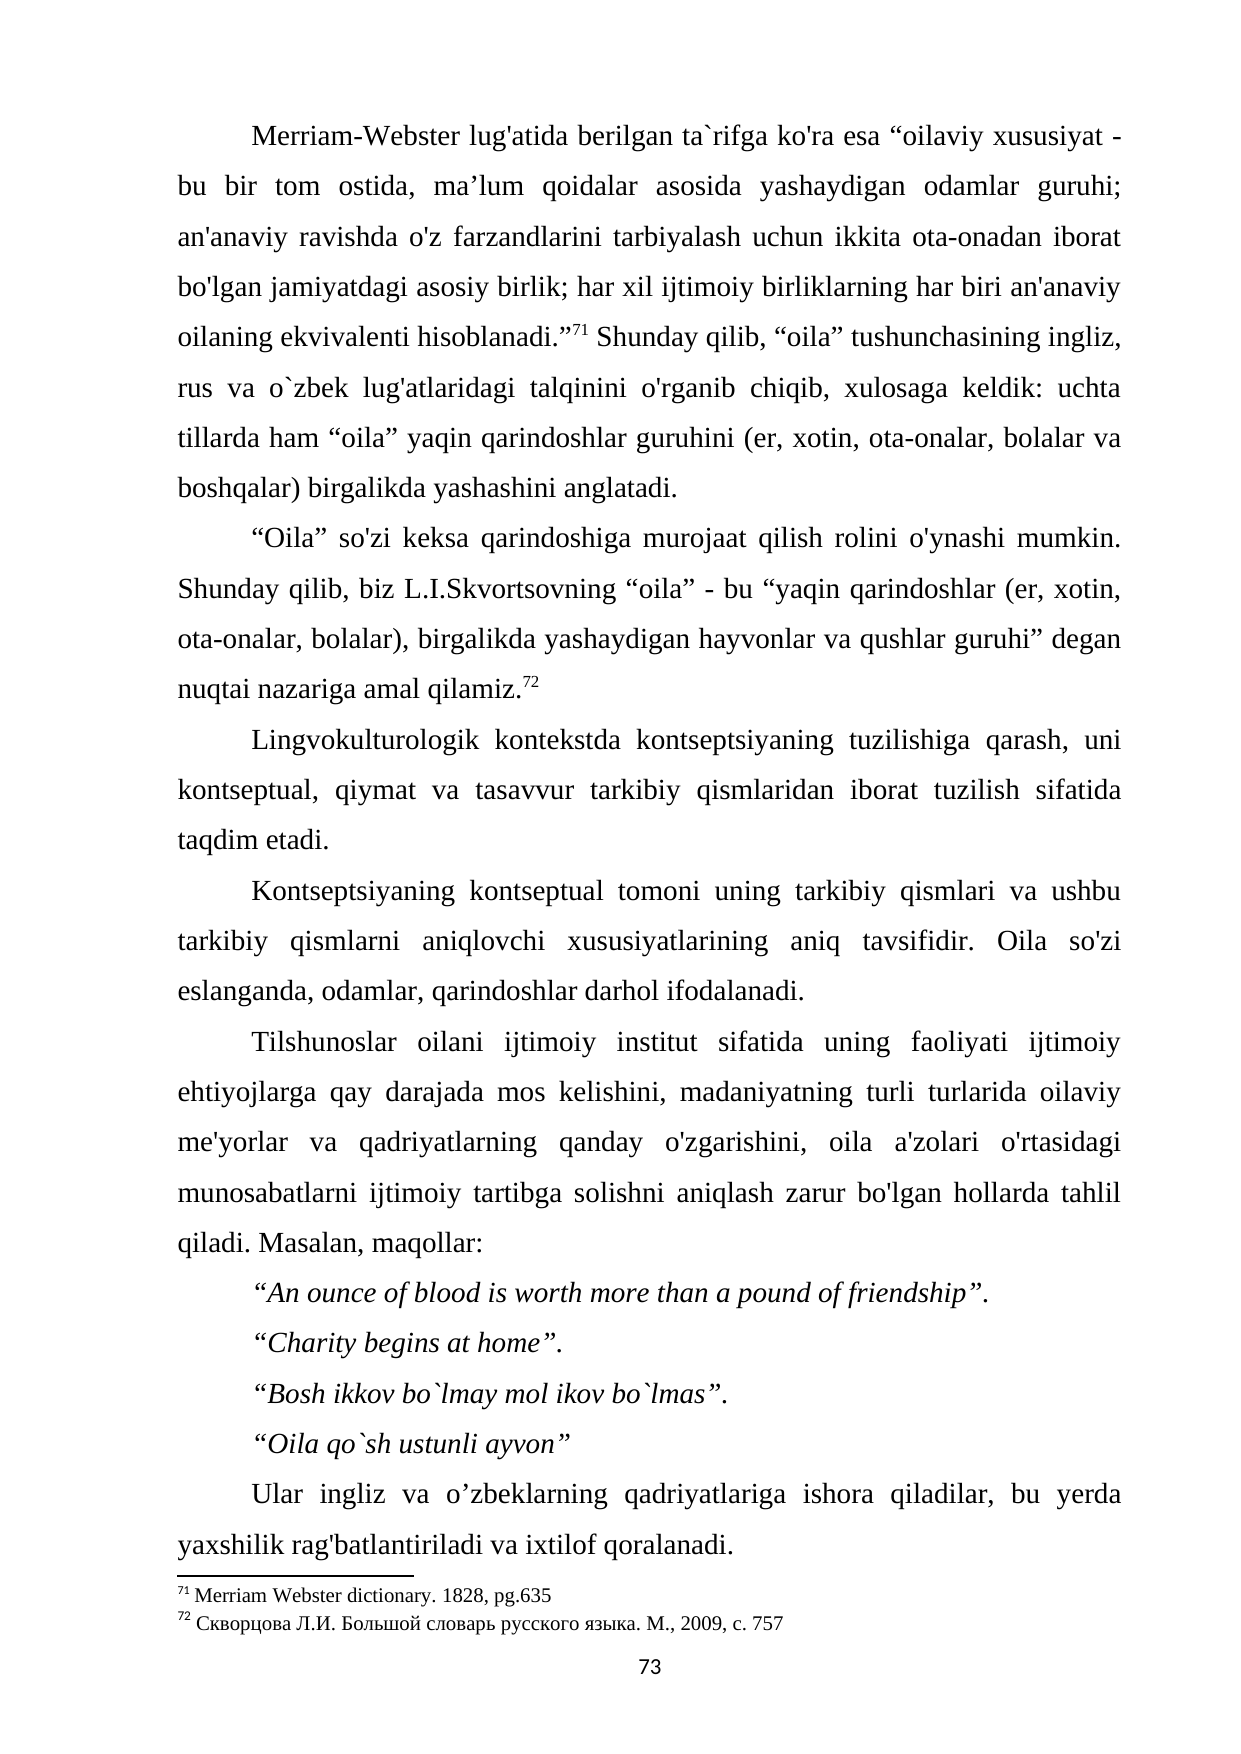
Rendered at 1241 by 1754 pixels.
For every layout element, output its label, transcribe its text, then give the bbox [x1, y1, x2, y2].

text Tilshunoslar oilani ijtimoiy institut sifatida uning faoliyati ijtimoiy ehtiyojlarga qay darajada mos kelishini, madaniyatning turli turlarida oilaviy me'yorlar va qadriyatlarning qanday o'zgarishini, oila a'zolari o'rtasidagi munosabatlarni ijtimoiy tartibga solishni aniqlash zarur bo'lgan hollarda tahlil qiladi. Masalan, maqollar: [177, 1024, 1122, 1258]
text “Bosh ikkov bo`lmay mol ikov bo`lmas”. [177, 1376, 1122, 1409]
text “An ounce of blood is worth more than a pound of friendship”. [177, 1275, 1122, 1309]
text “Charity begins at home”. [177, 1326, 1122, 1359]
text “Oila” so'zi keksa qarindoshiga murojaat qilish rolini o'ynashi mumkin. Shunday qilib, biz L.I.Skvortsovning “oila” - bu “yaqin qarindoshlar (er, xotin, ota-onalar, bolalar), birgalikda yashaydigan hayvonlar va qushlar guruhi” degan nuqtai nazariga amal qilamiz. [177, 521, 1122, 705]
text Lingvokulturologik kontekstda kontseptsiyaning tuzilishiga qarash, uni kontseptual, qiymat va tasavvur tarkibiy qismlaridan iborat tuzilish sifatida taqdim etadi. [177, 722, 1122, 856]
text “Oila qo`sh ustunli ayvon” [177, 1426, 1122, 1460]
text Ular ingliz va o’zbeklarning qadriyatlariga ishora qiladilar, bu yerda yaxshilik rag'batlantiriladi va ixtilof qoralanadi. [177, 1477, 1122, 1560]
text Kontseptsiyaning kontseptual tomoni uning tarkibiy qismlari va ushbu tarkibiy qismlarni aniqlovchi xususiyatlarining aniq tavsifidir. Oila so'zi eslanganda, odamlar, qarindoshlar darhol ifodalanadi. [177, 873, 1122, 1007]
text Merriam-Webster lug'atida berilgan ta`rifga ko'ra esa “oilaviy xususiyat - bu bir tom ostida, ma’lum qoidalar asosida yashaydigan odamlar guruhi; an'anaviy ravishda o'z farzandlarini tarbiyalash uchun ikkita ota-onadan iborat bo'lgan jamiyatdagi asosiy birlik; har xil ijtimoiy birliklarning har biri an'anaviy oilaning ekvivalenti hisoblanadi.” Shunday qilib, “oila” tushunchasining ingliz, rus va o`zbek lug'atlaridagi talqinini o'rganib chiqib, xulosaga keldik: uchta tillarda ham “oila” yaqin qarindoshlar guruhini (er, xotin, ota-onalar, bolalar va boshqalar) birgalikda yashashini anglatadi. [177, 118, 1122, 504]
